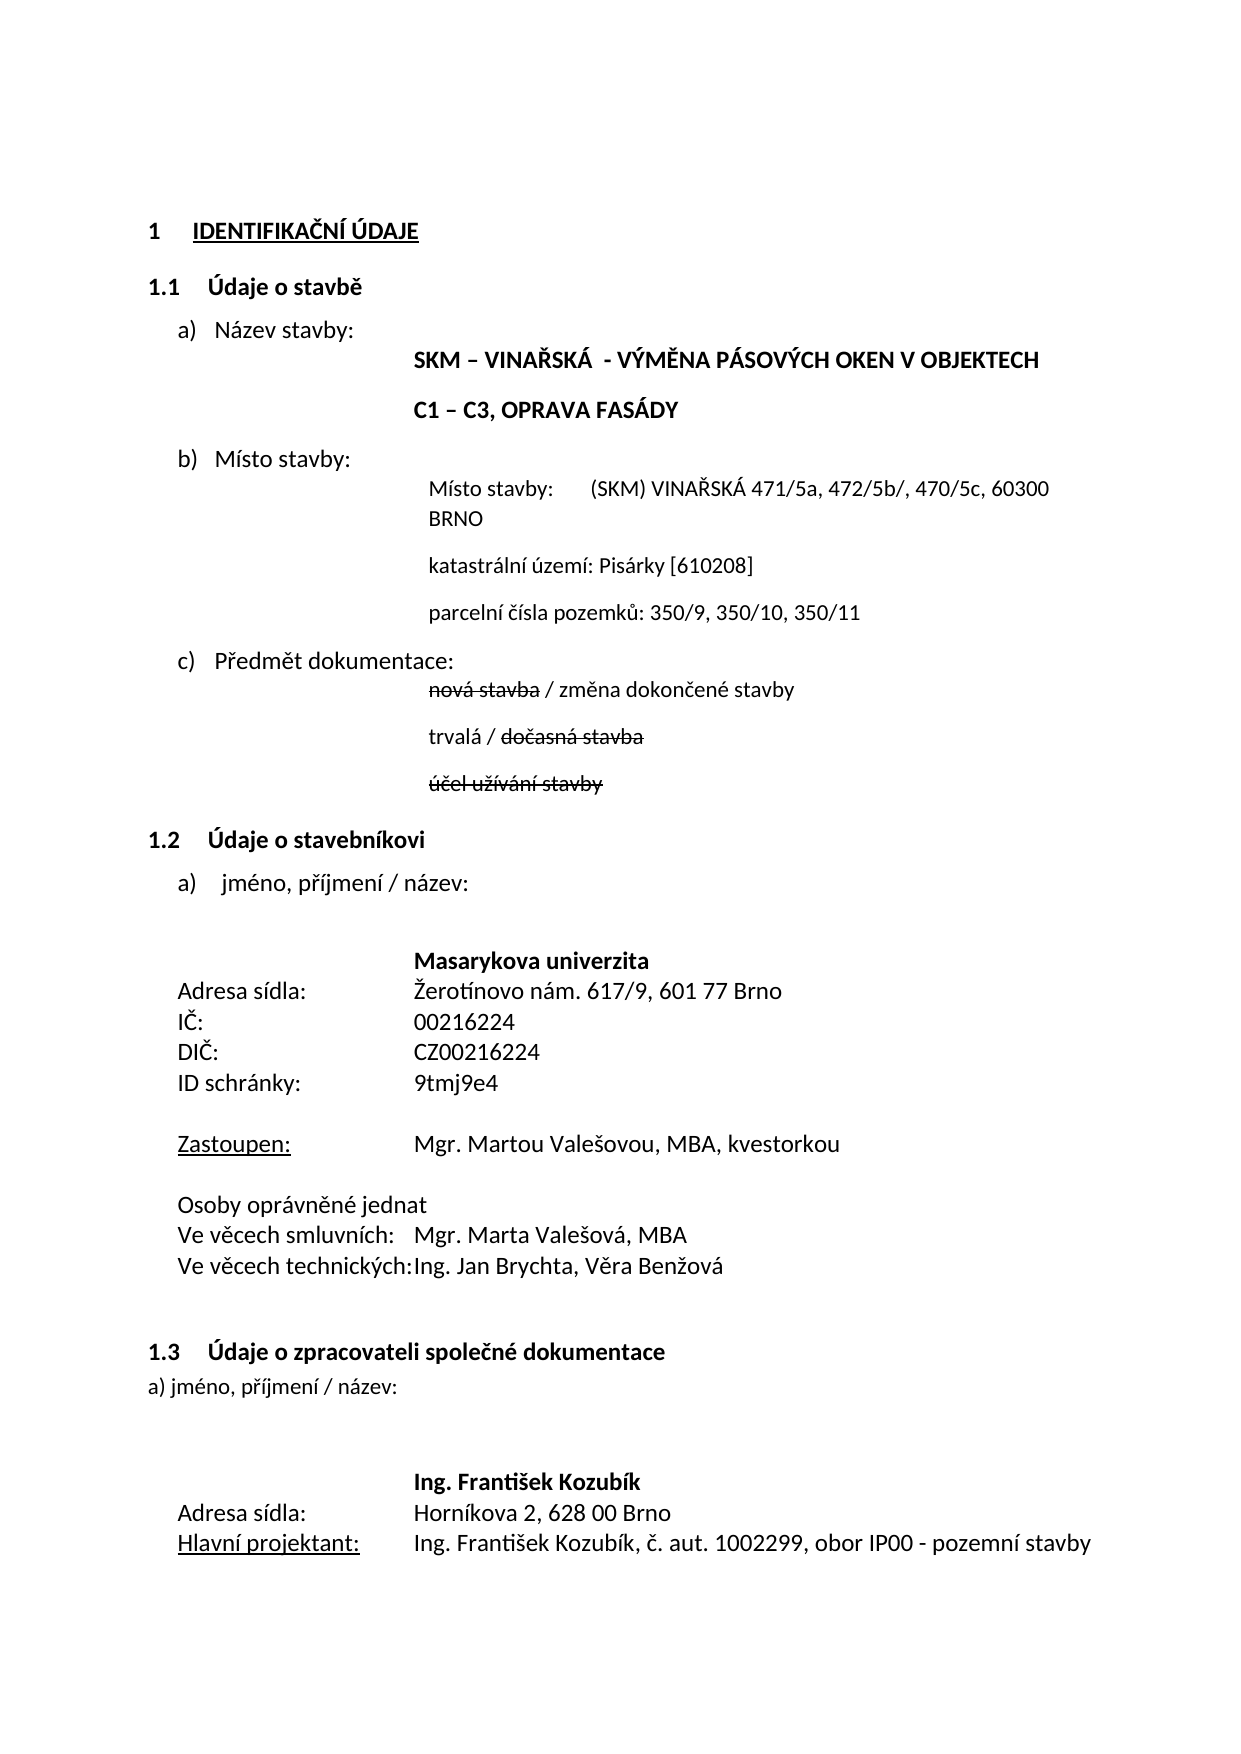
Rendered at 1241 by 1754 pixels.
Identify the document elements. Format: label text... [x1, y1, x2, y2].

subtitle Údaje o stavebníkovi [148, 824, 1093, 855]
list Název stavby: [177, 314, 1093, 344]
list Předmět dokumentace: [177, 645, 1093, 675]
text Ve věcech smluvních: Mgr. Marta Valešová, MBA [177, 1219, 1093, 1250]
subtitle Údaje o stavbě [148, 271, 1093, 301]
text Masarykova univerzita [413, 945, 1093, 975]
text ID schránky: 9tmj9e4 [177, 1067, 1093, 1097]
text Hlavní projektant: Ing. František Kozubík, č. aut. 1002299, obor IP00 - pozemní stavby [177, 1527, 1093, 1558]
text parcelní čísla pozemků: 350/9, 350/10, 350/11 [428, 598, 1093, 626]
text Ve věcech technických: Ing. Jan Brychta, Věra Benžová [177, 1250, 1093, 1281]
text DIČ: CZ00216224 [177, 1036, 1093, 1067]
text Adresa sídla: Horníkova 2, 628 00 Brno [177, 1497, 1093, 1527]
text Místo stavby: (SKM) VINAŘSKÁ 471/5a, 472/5b/, 470/5c, 60300 BRNO [428, 474, 1093, 532]
text Zastoupen: Mgr. Martou Valešovou, MBA, kvestorkou [177, 1128, 1093, 1158]
text IČ: 00216224 [177, 1006, 1093, 1036]
text Ing. František Kozubík [413, 1466, 1093, 1497]
subtitle Identifikační údaje [148, 215, 1093, 246]
text C1 – C3, oprava fasády [413, 394, 1093, 424]
text katastrální území: Pisárky [610208] [428, 551, 1093, 579]
list Místo stavby: [177, 443, 1093, 474]
text nová stavba / změna dokončené stavby [428, 675, 1093, 703]
text Osoby oprávněné jednat [177, 1189, 1093, 1219]
text SKM – Vinařská - výměna pásových oken v objektech [413, 344, 1093, 375]
text účel užívání stavby [428, 769, 1093, 797]
list jméno, příjmení / název: [177, 867, 1093, 898]
text Adresa sídla: Žerotínovo nám. 617/9, 601 77 Brno [177, 975, 1093, 1006]
subtitle Údaje o zpracovateli společné dokumentace [148, 1336, 1093, 1366]
text a) jméno, příjmení / název: [148, 1372, 1093, 1401]
text trvalá / dočasná stavba [428, 722, 1093, 750]
